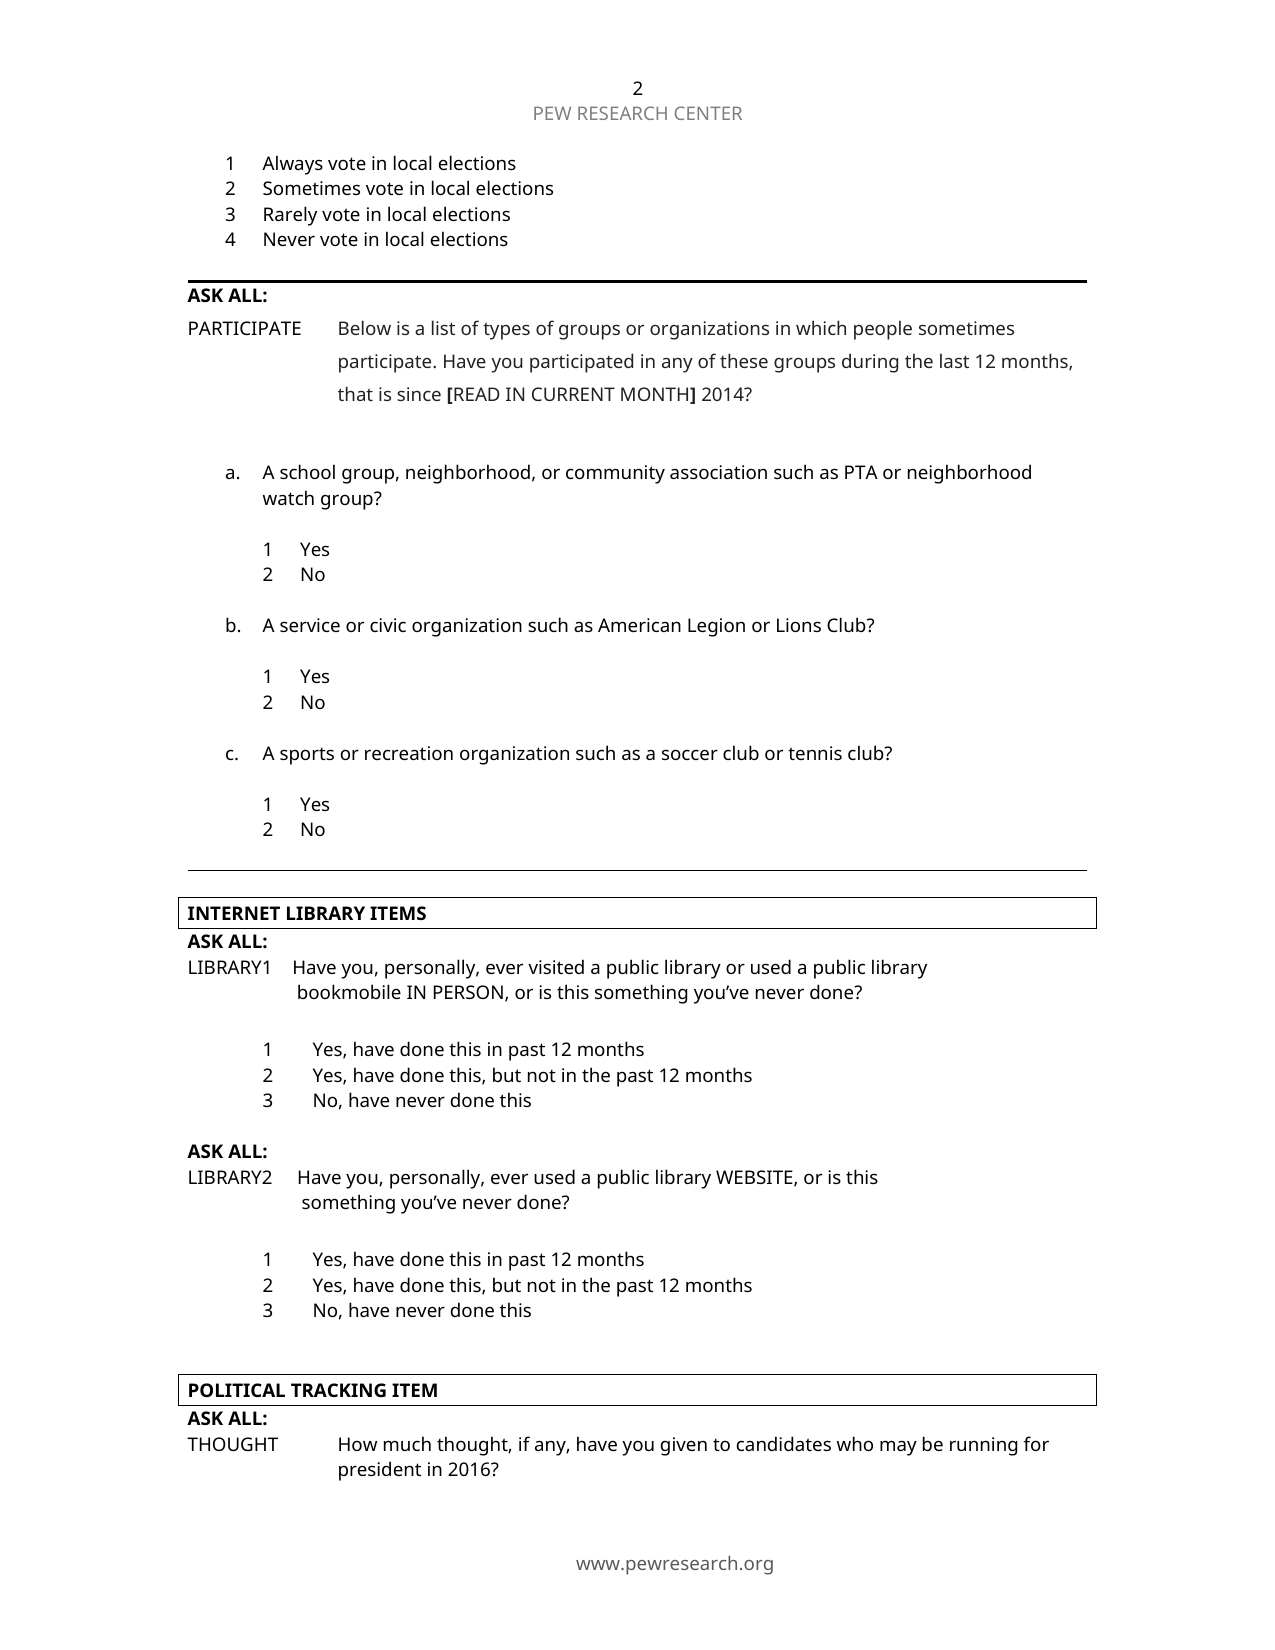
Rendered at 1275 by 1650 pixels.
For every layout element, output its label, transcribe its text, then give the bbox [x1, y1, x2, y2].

text LIBRARY1 Have you, personally, ever visited a public library or used a public library [187, 954, 1087, 980]
text ASK ALL: [187, 929, 1087, 954]
list No [262, 817, 1087, 842]
text THOUGHT How much thought, if any, have you given to candidates who may be running for president in 2016? [187, 1431, 1087, 1482]
text 3 No, have never done this [262, 1087, 1087, 1113]
text 1 Yes, have done this in past 12 months [262, 1246, 1087, 1272]
text 1 Yes, have done this in past 12 months [262, 1036, 1087, 1062]
text 2 Yes, have done this, but not in the past 12 months [262, 1272, 1087, 1297]
text LIBRARY2 Have you, personally, ever used a public library WEBSITE, or is this [187, 1164, 1087, 1189]
list A service or civic organization such as American Legion or Lions Club? [225, 612, 1087, 638]
list A school group, neighborhood, or community association such as PTA or neighborhood watch group? [225, 459, 1087, 510]
text something you’ve never done? [262, 1189, 1087, 1215]
text ASK ALL: [187, 1138, 1087, 1164]
text ASK ALL: [187, 283, 1087, 308]
text 3 No, have never done this [262, 1297, 1087, 1323]
list Yes [262, 791, 1087, 817]
list Sometimes vote in local elections [225, 176, 1087, 201]
subtitle PARTICIPATE Below is a list of types of groups or organizations in which people sometimes participate. Have you participated in any of these groups during the last 12 months, that is since [READ IN CURRENT MONTH] 2014? [187, 308, 1087, 408]
list Yes [262, 663, 1087, 689]
text POLITICAL TRACKING ITEM [179, 1375, 1096, 1405]
list Yes [262, 536, 1087, 561]
text 2 Yes, have done this, but not in the past 12 months [262, 1062, 1087, 1087]
text bookmobile IN PERSON, or is this something you’ve never done? [262, 980, 1087, 1005]
list A sports or recreation organization such as a soccer club or tennis club? [225, 740, 1087, 766]
text INTERNET LIBRARY ITEMS [179, 898, 1096, 928]
list Always vote in local elections [225, 150, 1087, 176]
list Rarely vote in local elections [225, 201, 1087, 227]
list No [262, 689, 1087, 714]
list No [262, 561, 1087, 587]
text ASK ALL: [187, 1406, 1087, 1431]
list Never vote in local elections [225, 227, 1087, 252]
